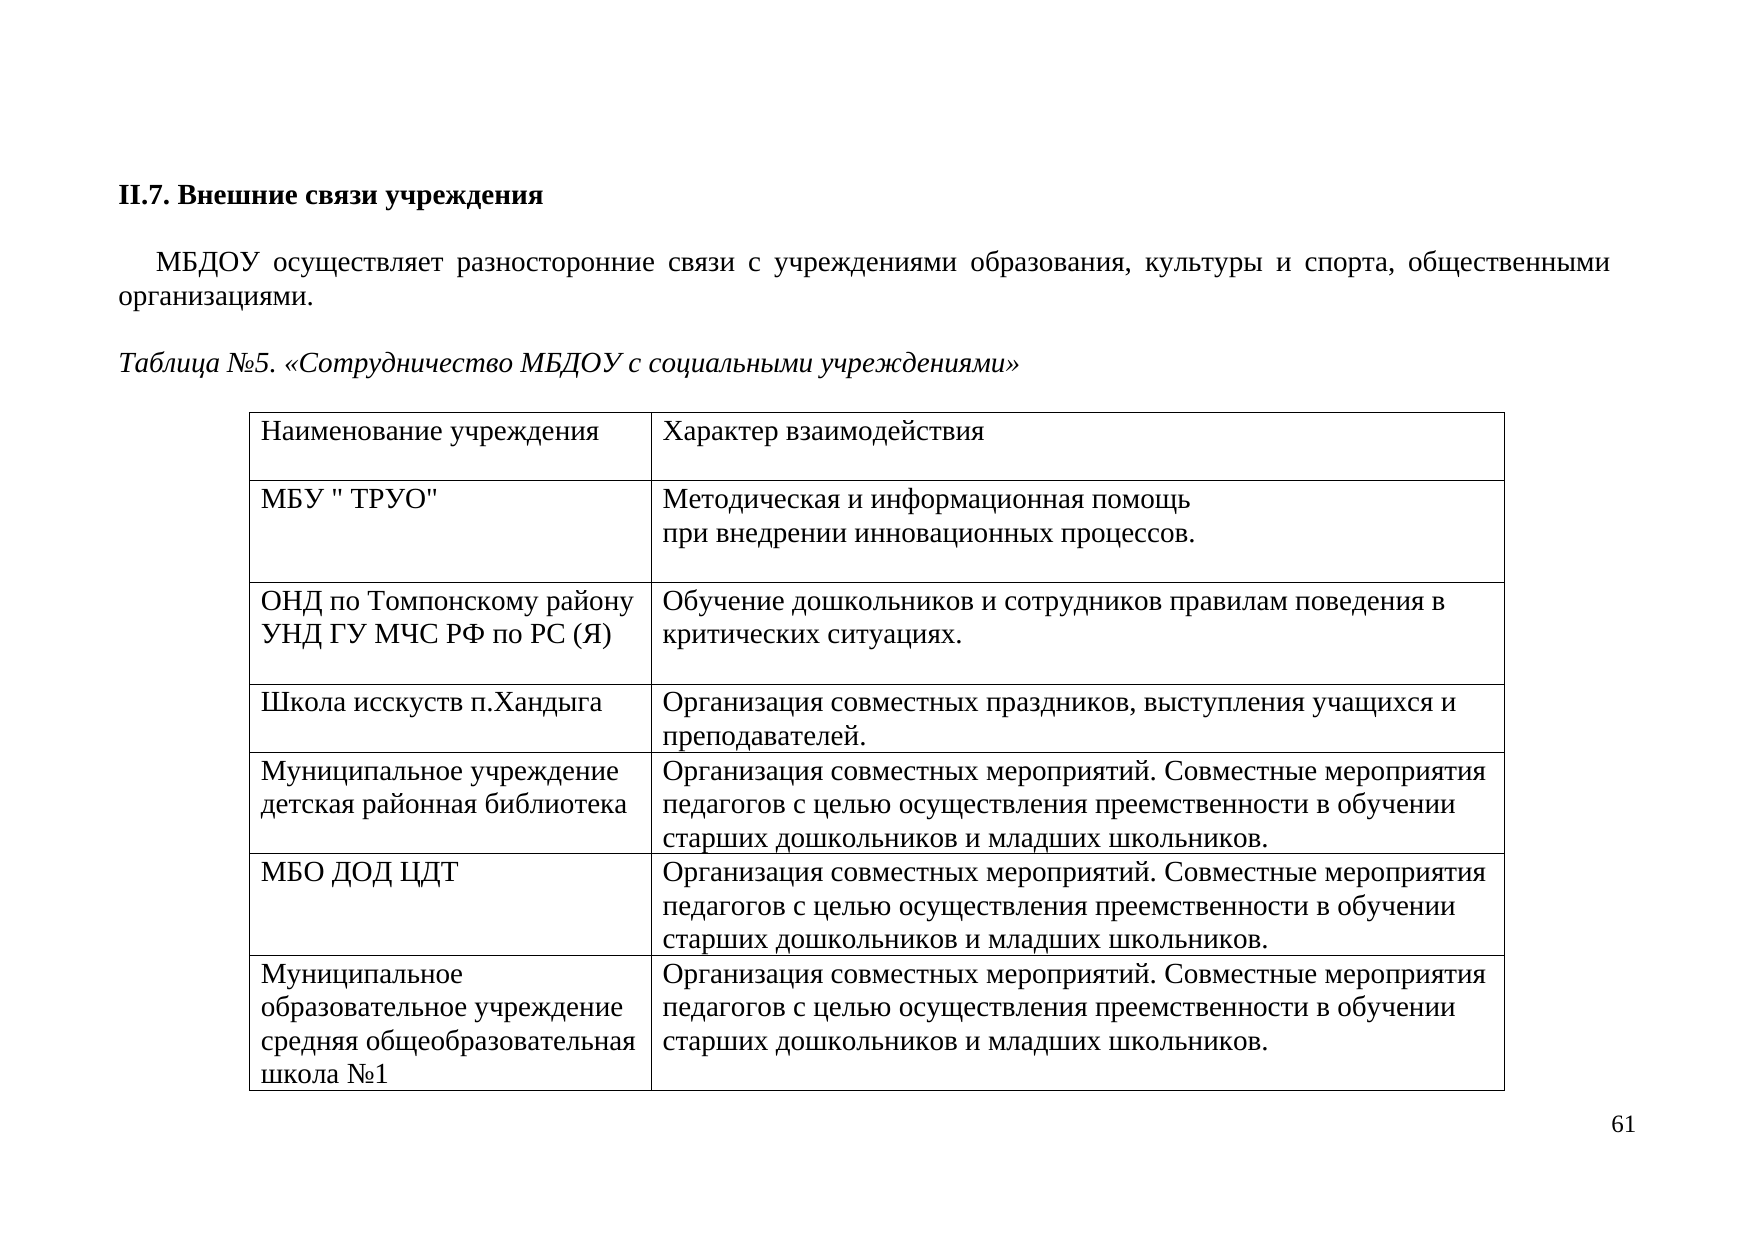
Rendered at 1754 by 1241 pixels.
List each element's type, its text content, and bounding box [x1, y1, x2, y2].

table_cell Обучение дошкольников и сотрудников правилам поведения в критических ситуациях. [652, 583, 1504, 683]
table_cell ОНД по Томпонскому району УНД ГУ МЧС РФ по РС (Я) [250, 583, 651, 683]
table_cell Муниципальное образовательное учреждение средняя общеобразовательная школа №1 [250, 956, 651, 1090]
text Таблица №5. «Сотрудничество МБДОУ с социальными учреждениями» [118, 345, 1636, 378]
table_cell МБУ " ТРУО" [250, 481, 651, 582]
table_header Характер взаимодействия [652, 413, 1504, 480]
table_cell Организация совместных мероприятий. Совместные мероприятия педагогов с целью осуществления преемственности в обучении старших дошкольников и младших школьников. [652, 854, 1504, 955]
table_cell МБО ДОД ЦДТ [250, 854, 651, 955]
table_cell Организация совместных праздников, выступления учащихся и преподавателей. [652, 685, 1504, 752]
text МБДОУ осуществляет разносторонние связи с учреждениями образования, культуры и спорта, общественными организациями. [118, 244, 1611, 311]
text II.7. Внешние связи учреждения [118, 177, 1611, 211]
table_cell Школа исскуств п.Хандыга [250, 685, 651, 752]
table_cell Муниципальное учреждение детская районная библиотека [250, 753, 651, 853]
table_header Наименование учреждения [250, 413, 651, 480]
table_cell Организация совместных мероприятий. Совместные мероприятия педагогов с целью осуществления преемственности в обучении старших дошкольников и младших школьников. [652, 956, 1504, 1090]
table_cell Методическая и информационная помощь при внедрении инновационных процессов. [652, 481, 1504, 582]
table_cell Организация совместных мероприятий. Совместные мероприятия педагогов с целью осуществления преемственности в обучении старших дошкольников и младших школьников. [652, 753, 1504, 853]
